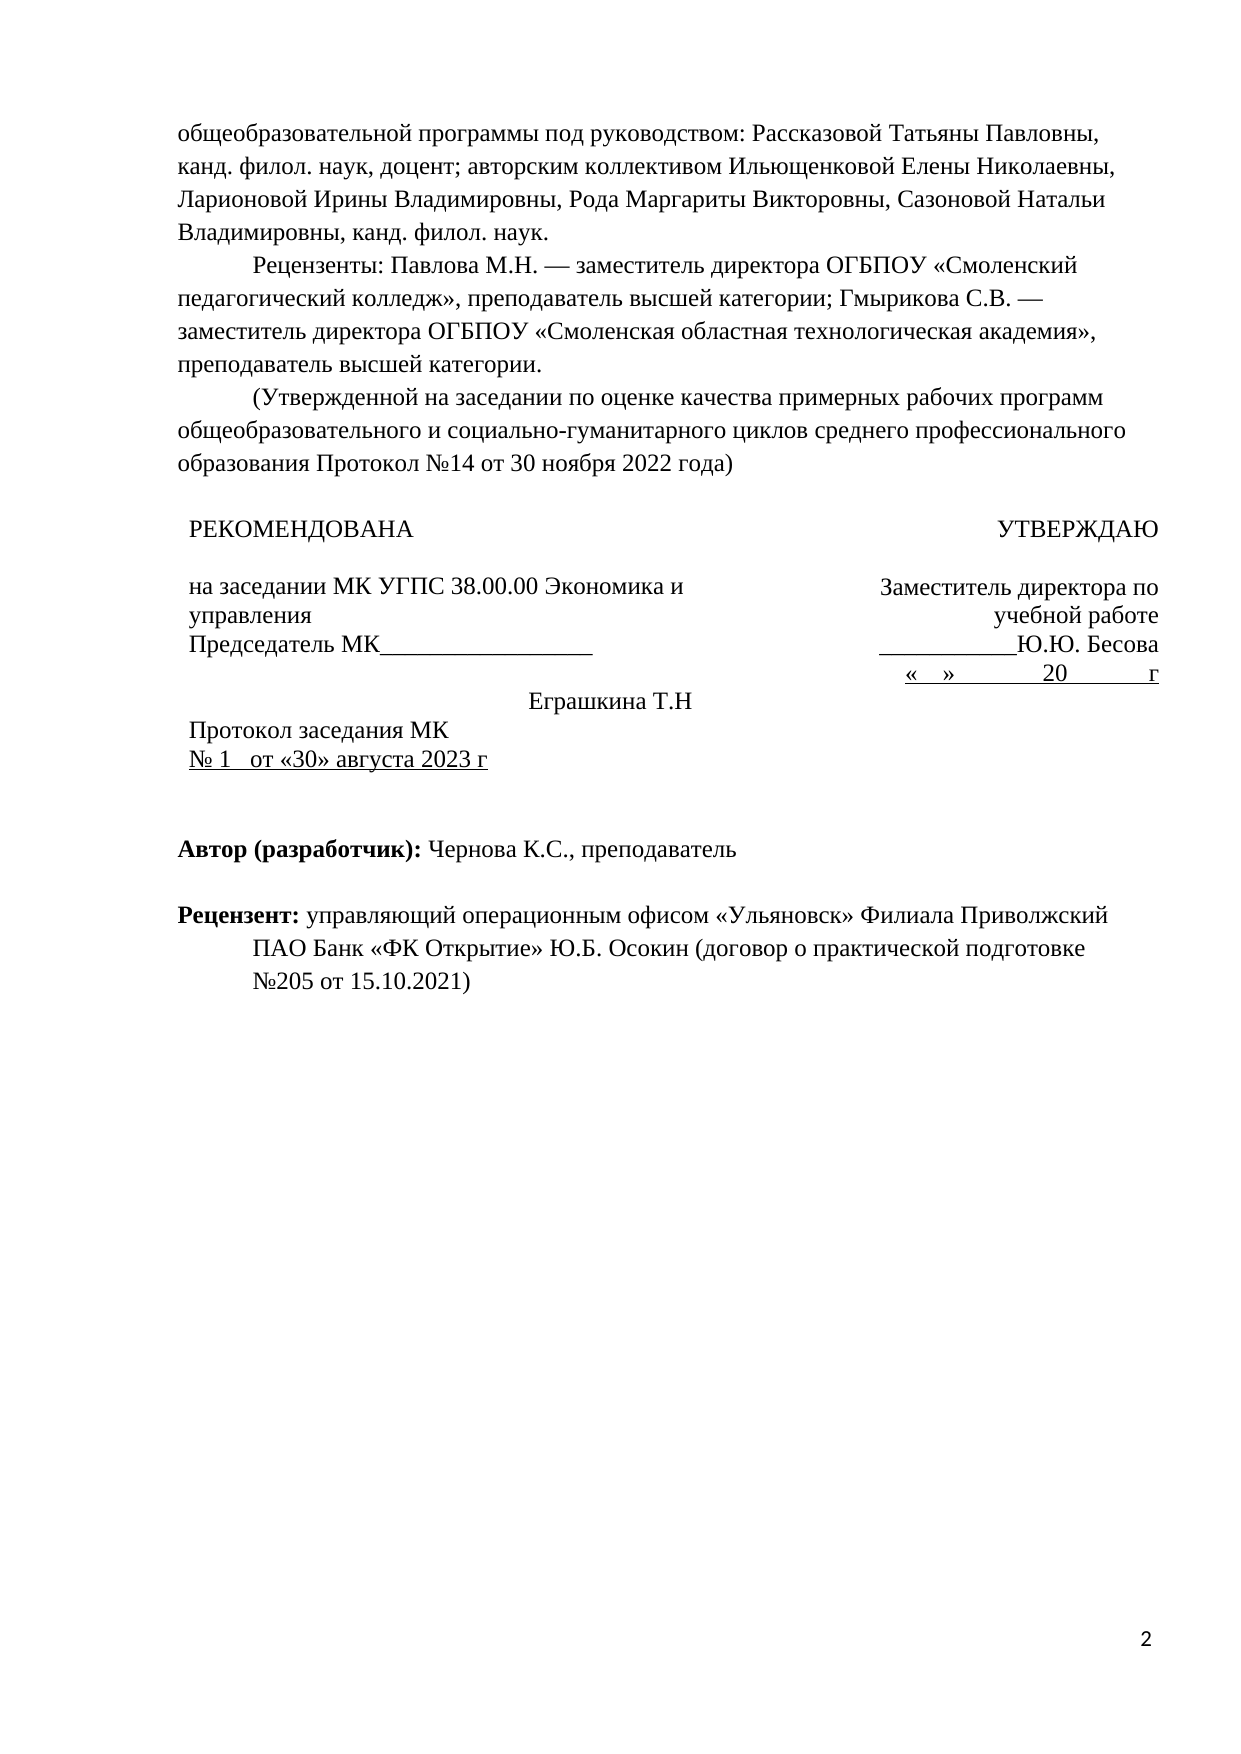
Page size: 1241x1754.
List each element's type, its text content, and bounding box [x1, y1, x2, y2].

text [177, 118, 1152, 246]
text Автор (разработчик): Чернова К.С., преподаватель [177, 834, 1152, 863]
text Рецензент: управляющий операционным офисом «Ульяновск» Филиала Приволжский ПАО Банк «ФК Открытие» Ю.Б. Осокин (договор о практической подготовке №205 от 15.10.2021) [177, 900, 1152, 995]
text Рецензенты: Павлова М.Н. — заместитель директора ОГБПОУ «Смоленский педагогический колледж», преподаватель высшей категории; Гмырикова С.В. — заместитель директора ОГБПОУ «Смоленская областная технологическая академия», преподаватель высшей категории. [177, 250, 1152, 378]
table_header РЕКОМЕНДОВАНА на заседании МК УГПС 38.00.00 Экономика и управления Председатель МК_________________ Еграшкина Т.Н Протокол заседания МК № 1 от «30» августа 2023 г [177, 514, 703, 801]
text (Утвержденной на заседании по оценке качества примерных рабочих программ общеобразовательного и социально-гуманитарного циклов среднего профессионального образования Протокол №14 от 30 ноября 2022 года) [177, 382, 1152, 477]
table_header УТВЕРЖДАЮ Заместитель директора по учебной работе ___________Ю.Ю. Бесова « » 20 г [704, 514, 1170, 801]
